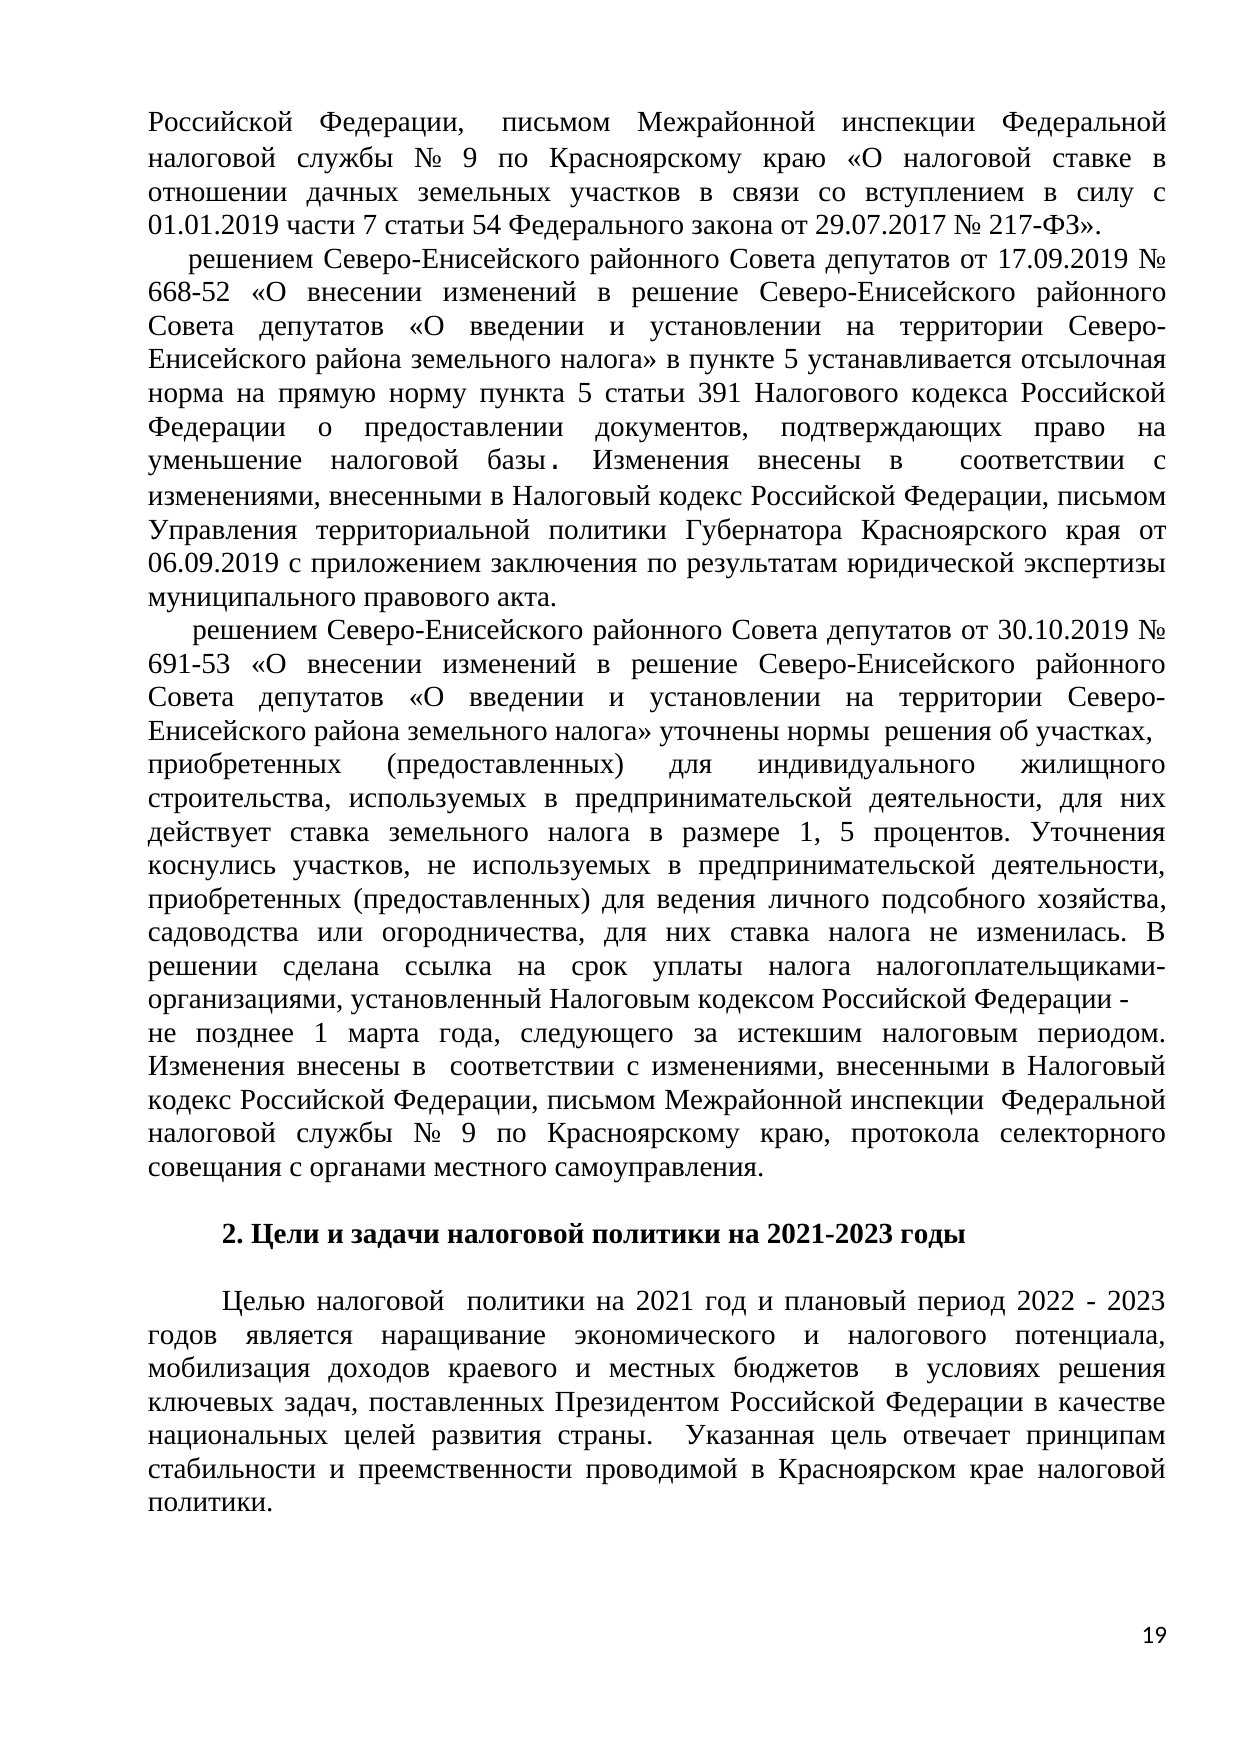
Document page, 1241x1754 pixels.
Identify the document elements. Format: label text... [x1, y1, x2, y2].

text 2. Цели и задачи налоговой политики на 2021-2023 годы [148, 1216, 1167, 1250]
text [148, 104, 1167, 241]
text приобретенных (предоставленных) для индивидуального жилищного строительства, используемых в предпринимательской деятельности, для них действует ставка земельного налога в размере 1, 5 процентов. Уточнения коснулись участков, не используемых в предпринимательской деятельности, приобретенных (предоставленных) для ведения личного подсобного хозяйства, садоводства или огородничества, для них ставка налога не изменилась. В решении сделана ссылка на срок уплаты налога налогоплательщиками-организациями, установленный Налоговым кодексом Российской Федерации - [148, 747, 1167, 1015]
text Целью налоговой политики на 2021 год и плановый период 2022 - 2023 годов является наращивание экономического и налогового потенциала, мобилизация доходов краевого и местных бюджетов в условиях решения ключевых задач, поставленных Президентом Российской Федерации в качестве национальных целей развития страны. Указанная цель отвечает принципам стабильности и преемственности проводимой в Красноярском крае налоговой политики. [148, 1283, 1167, 1518]
text не позднее 1 марта года, следующего за истекшим налоговым периодом. Изменения внесены в соответствии с изменениями, внесенными в Налоговый кодекс Российской Федерации, письмом Межрайонной инспекции Федеральной налоговой службы № 9 по Красноярскому краю, протокола селекторного совещания с органами местного самоуправления. [148, 1015, 1167, 1183]
text решением Северо-Енисейского районного Совета депутатов от 30.10.2019 № 691-53 «О внесении изменений в решение Северо-Енисейского районного Совета депутатов «О введении и установлении на территории Северо-Енисейского района земельного налога» уточнены нормы решения об участках, [148, 612, 1167, 747]
text решением Северо-Енисейского районного Совета депутатов от 17.09.2019 № 668-52 «О внесении изменений в решение Северо-Енисейского районного Совета депутатов «О введении и установлении на территории Северо-Енисейского района земельного налога» в пункте 5 устанавливается отсылочная норма на прямую норму пункта 5 статьи 391 Налогового кодекса Российской Федерации о предоставлении документов, подтверждающих право на уменьшение налоговой базы. Изменения внесены в соответствии с изменениями, внесенными в Налоговый кодекс Российской Федерации, письмом Управления территориальной политики Губернатора Красноярского края от 06.09.2019 с приложением заключения по результатам юридической экспертизы муниципального правового акта. [148, 241, 1167, 612]
